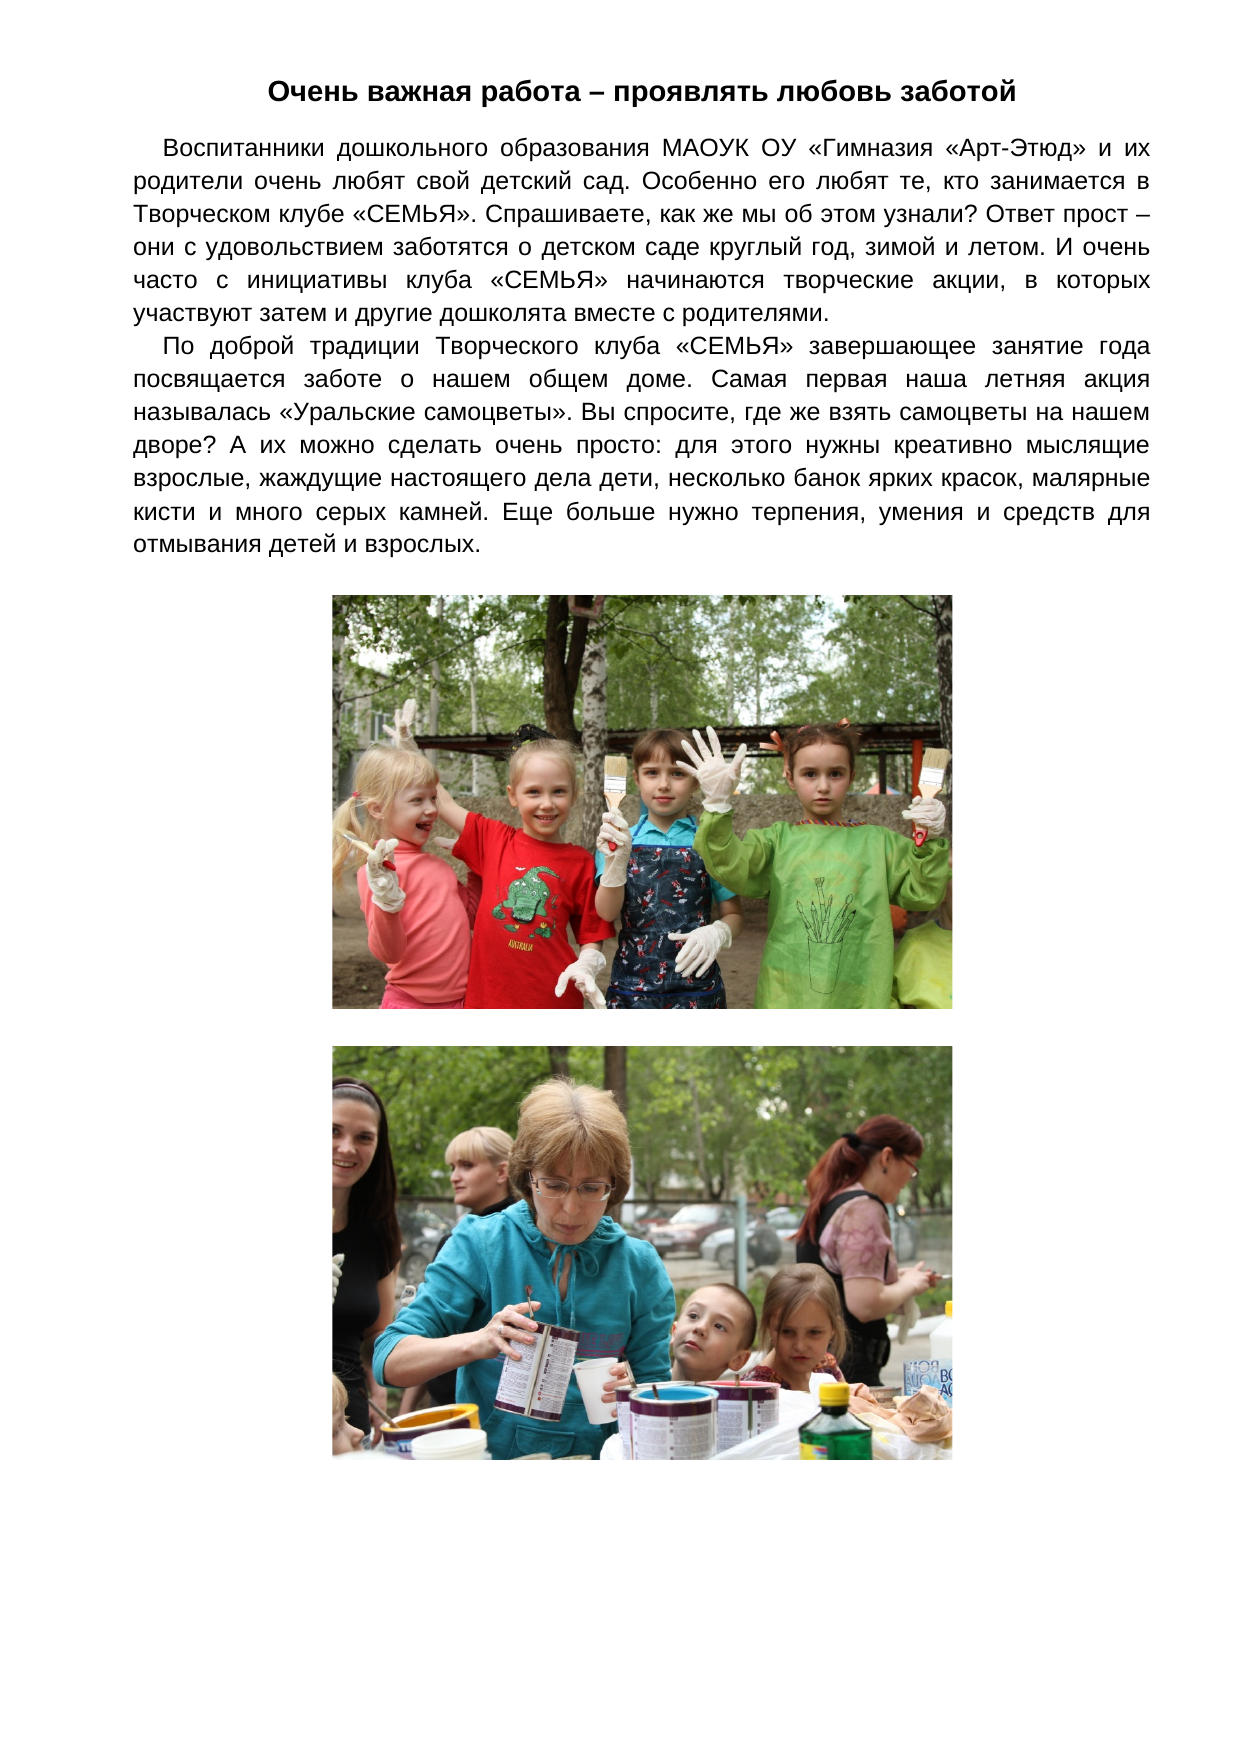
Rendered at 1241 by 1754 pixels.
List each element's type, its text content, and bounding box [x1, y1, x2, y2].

picture [332, 595, 953, 1009]
text Очень важная работа – проявлять любовь заботой [133, 74, 1152, 107]
text По доброй традиции Творческого клуба «СЕМЬЯ» завершающее занятие года посвящается заботе о нашем общем доме. Самая первая наша летняя акция называлась «Уральские самоцветы». Вы спросите, где же взять самоцветы на нашем дворе? А их можно сделать очень просто: для этого нужны креативно мыслящие взрослые, жаждущие настоящего дела дети, несколько банок ярких красок, малярные кисти и много серых камней. Еще больше нужно терпения, умения и средств для отмывания детей и взрослых. [133, 331, 1152, 558]
picture [332, 1046, 953, 1460]
text Воспитанники дошкольного образования МАОУК ОУ «Гимназия «Арт-Этюд» и их родители очень любят свой детский сад. Особенно его любят те, кто занимается в Творческом клубе «СЕМЬЯ». Спрашиваете, как же мы об этом узнали? Ответ прост – они с удовольствием заботятся о детском саде круглый год, зимой и летом. И очень часто с инициативы клуба «СЕМЬЯ» начинаются творческие акции, в которых участвуют затем и другие дошколята вместе с родителями. [133, 133, 1152, 327]
